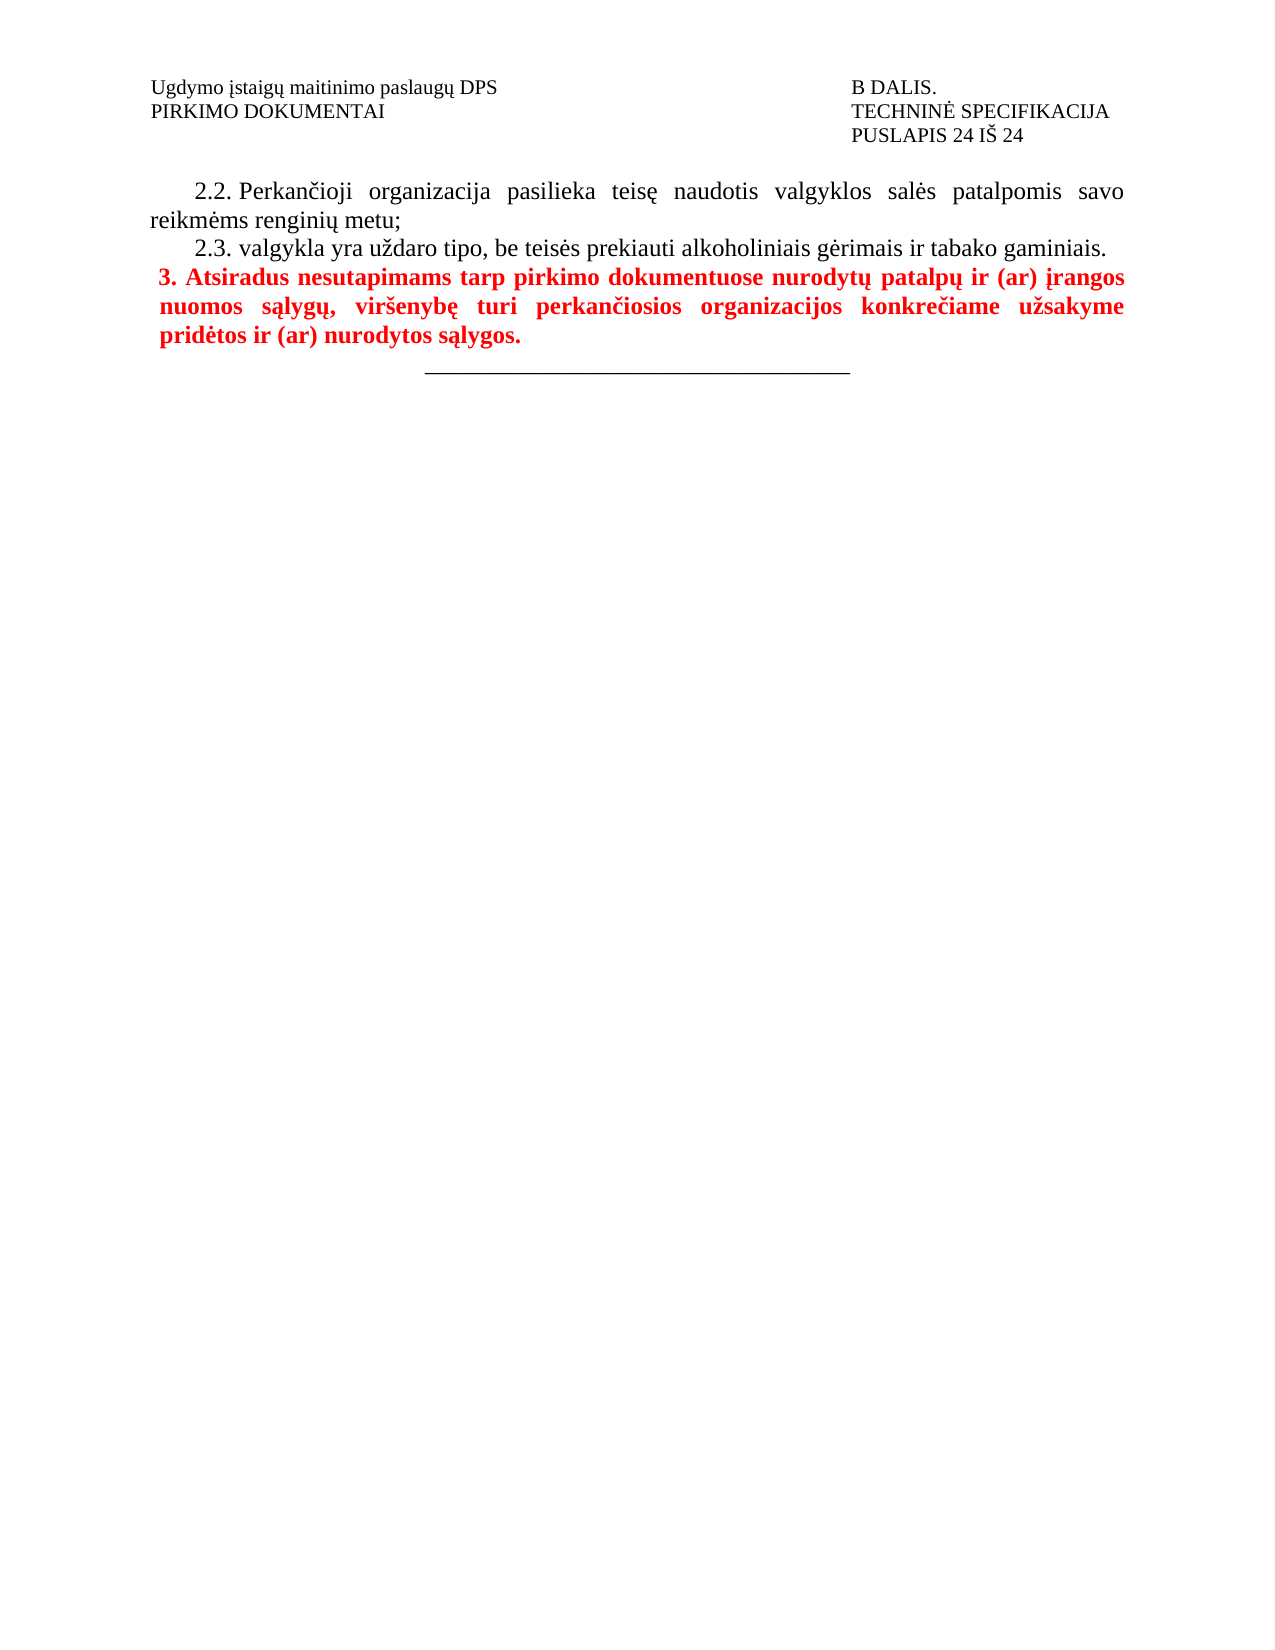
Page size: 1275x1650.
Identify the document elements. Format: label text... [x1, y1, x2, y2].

text __________________________________ [150, 348, 1125, 377]
list valgykla yra uždaro tipo, be teisės prekiauti alkoholiniais gėrimais ir tabako gaminiais. [150, 233, 1125, 262]
text 3. Atsiradus nesutapimams tarp pirkimo dokumentuose nurodytų patalpų ir (ar) įrangos nuomos sąlygų, viršenybę turi perkančiosios organizacijos konkrečiame užsakyme pridėtos ir (ar) nurodytos sąlygos. [150, 262, 1125, 348]
list Perkančioji organizacija pasilieka teisę naudotis valgyklos salės patalpomis savo reikmėms renginių metu; [150, 176, 1125, 233]
